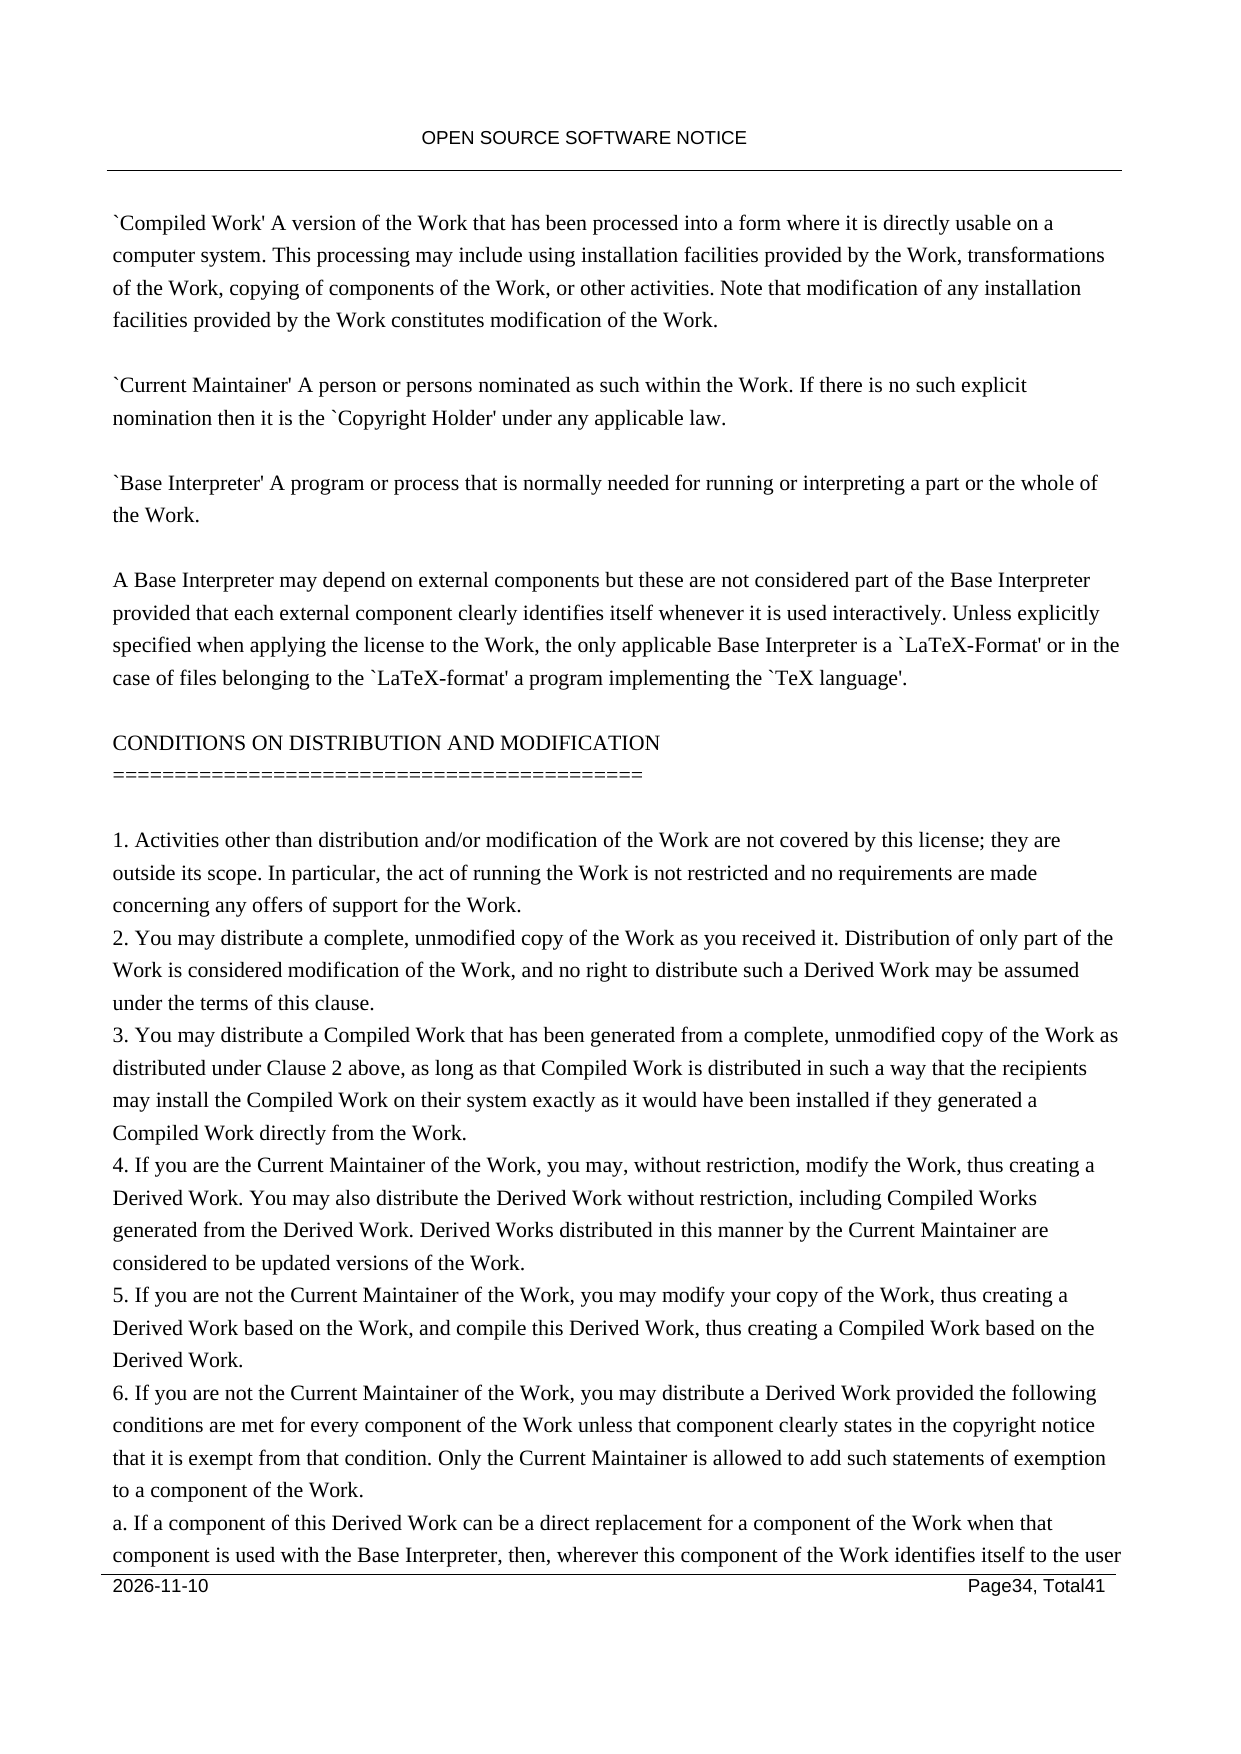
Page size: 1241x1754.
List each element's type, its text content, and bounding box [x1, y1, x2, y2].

text 5. If you are not the Current Maintainer of the Work, you may modify your copy of the Work, thus creating a Derived Work based on the Work, and compile this Derived Work, thus creating a Compiled Work based on the Derived Work. [112, 1279, 1128, 1376]
text 6. If you are not the Current Maintainer of the Work, you may distribute a Derived Work provided the following conditions are met for every component of the Work unless that component clearly states in the copyright notice that it is exempt from that condition. Only the Current Maintainer is allowed to add such statements of exemption to a component of the Work. [112, 1376, 1128, 1506]
text A Base Interpreter may depend on external components but these are not considered part of the Base Interpreter provided that each external component clearly identifies itself whenever it is used interactively. Unless explicitly specified when applying the license to the Work, the only applicable Base Interpreter is a `LaTeX-Format' or in the case of files belonging to the `LaTeX-format' a program implementing the `TeX language'. [112, 564, 1128, 694]
text 1. Activities other than distribution and/or modification of the Work are not covered by this license; they are outside its scope. In particular, the act of running the Work is not restricted and no requirements are made concerning any offers of support for the Work. [112, 824, 1128, 921]
text `Current Maintainer' A person or persons nominated as such within the Work. If there is no such explicit nomination then it is the `Copyright Holder' under any applicable law. [112, 369, 1128, 434]
text `Compiled Work' A version of the Work that has been processed into a form where it is directly usable on a computer system. This processing may include using installation facilities provided by the Work, transformations of the Work, copying of components of the Work, or other activities. Note that modification of any installation facilities provided by the Work constitutes modification of the Work. [112, 206, 1128, 336]
text 4. If you are the Current Maintainer of the Work, you may, without restriction, modify the Work, thus creating a Derived Work. You may also distribute the Derived Work without restriction, including Compiled Works generated from the Derived Work. Derived Works distributed in this manner by the Current Maintainer are considered to be updated versions of the Work. [112, 1149, 1128, 1279]
text `Base Interpreter' A program or process that is normally needed for running or interpreting a part or the whole of the Work. [112, 466, 1128, 531]
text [112, 1506, 1128, 1571]
text CONDITIONS ON DISTRIBUTION AND MODIFICATION [112, 726, 1128, 759]
text =========================================== [112, 759, 1128, 791]
text 3. You may distribute a Compiled Work that has been generated from a complete, unmodified copy of the Work as distributed under Clause 2 above, as long as that Compiled Work is distributed in such a way that the recipients may install the Compiled Work on their system exactly as it would have been installed if they generated a Compiled Work directly from the Work. [112, 1019, 1128, 1149]
text 2. You may distribute a complete, unmodified copy of the Work as you received it. Distribution of only part of the Work is considered modification of the Work, and no right to distribute such a Derived Work may be assumed under the terms of this clause. [112, 921, 1128, 1019]
